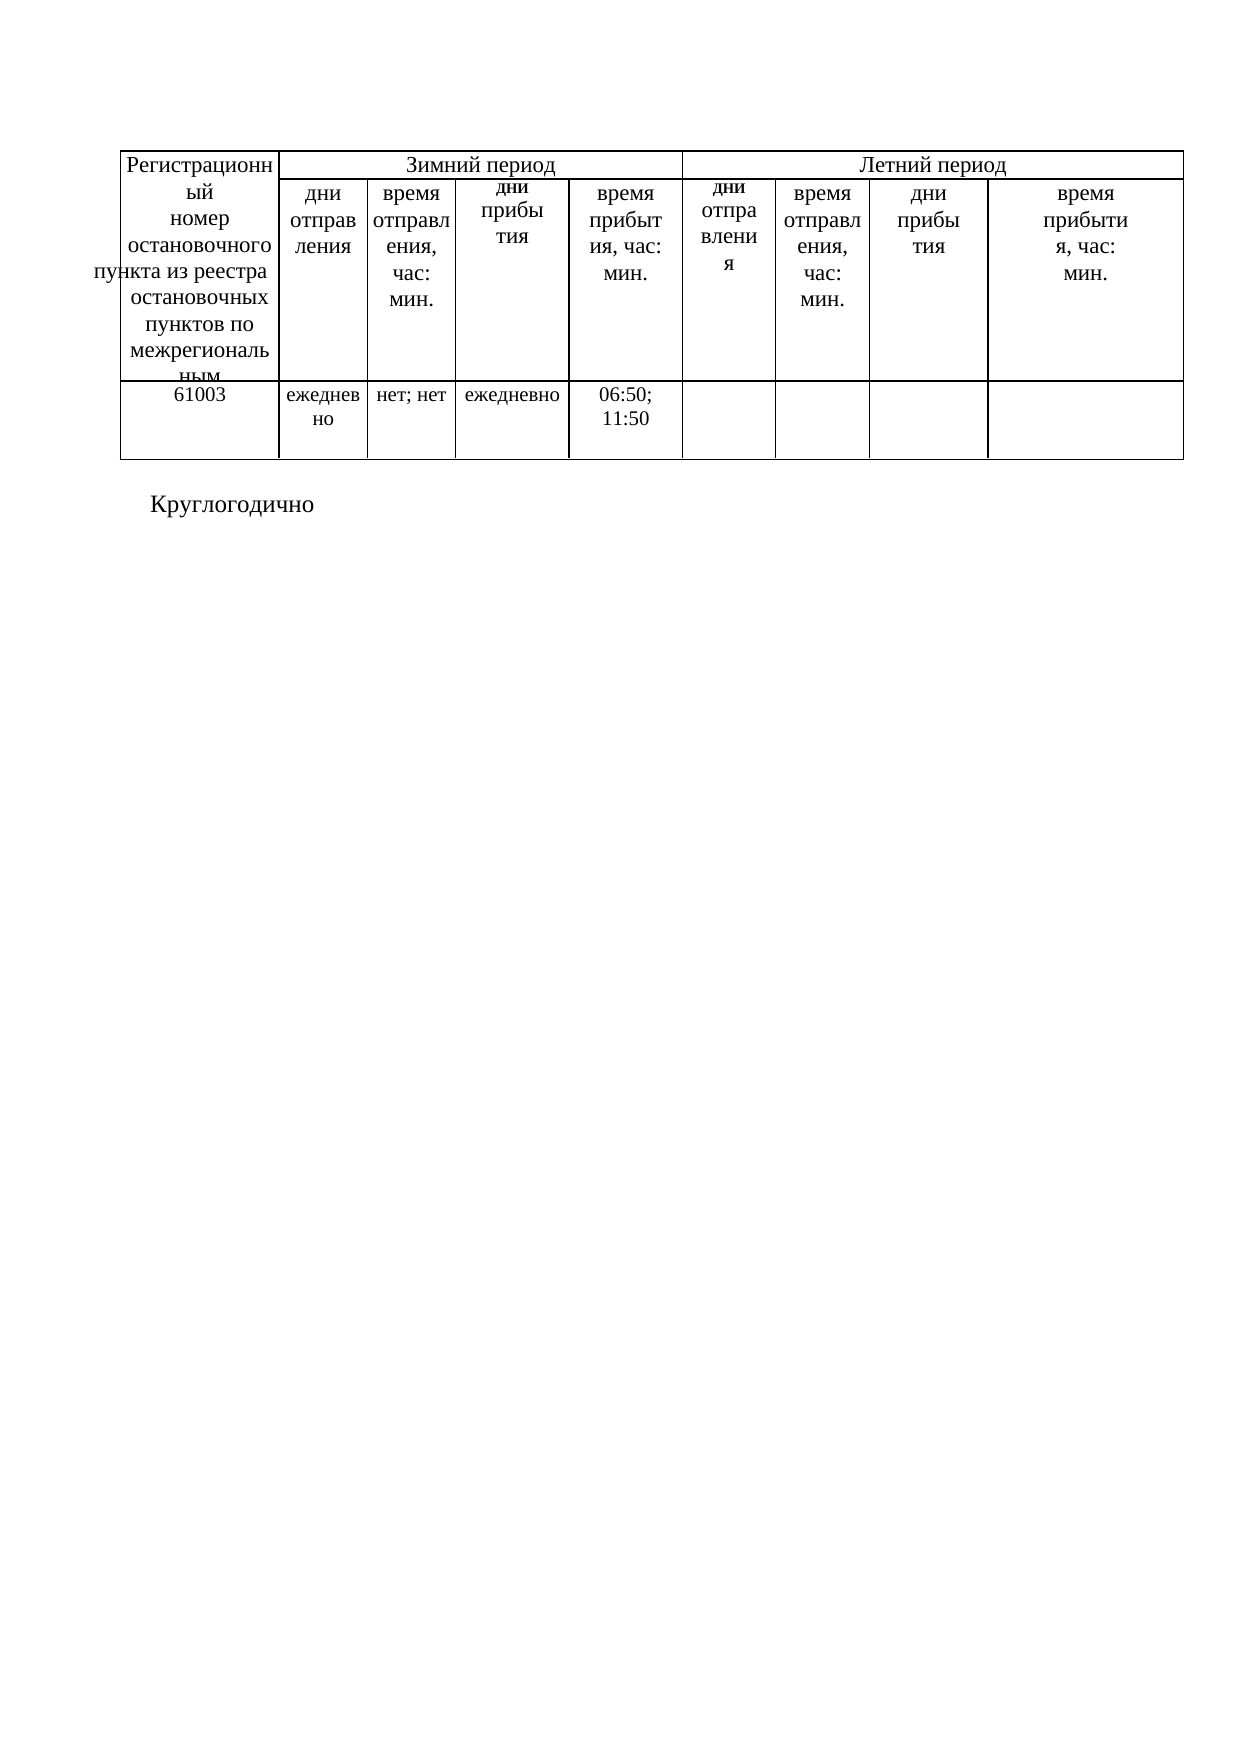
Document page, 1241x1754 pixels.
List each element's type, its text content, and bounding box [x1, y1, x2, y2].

table_cell 06:50; 11:50 [570, 382, 682, 458]
table_cell ежедневно [280, 382, 367, 458]
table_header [121, 152, 278, 380]
table_cell время прибыти я, час: мин. [989, 180, 1183, 380]
table_cell [776, 382, 869, 458]
table_cell время прибыт ия, час: мин. [570, 180, 682, 380]
table_cell время отправл ения, час: мин. [368, 180, 455, 380]
table_cell [683, 382, 775, 458]
table_cell ДНИ отпра влени я [683, 180, 775, 380]
table_cell дни прибы тия [870, 180, 987, 380]
table_cell 61003 [121, 382, 278, 458]
table_cell [989, 382, 1183, 458]
table_cell ДНИ прибы тия [456, 180, 568, 380]
table_cell [870, 382, 987, 458]
table_header Летний период [683, 152, 1183, 178]
table_cell время отправл ения, час: мин. [776, 180, 869, 380]
table_cell нет; нет [368, 382, 455, 458]
text Круглогодично [150, 489, 1090, 517]
table_cell дни отправ ления [280, 180, 367, 380]
table_cell ежедневно [456, 382, 568, 458]
table_header Зимний период [280, 152, 682, 178]
